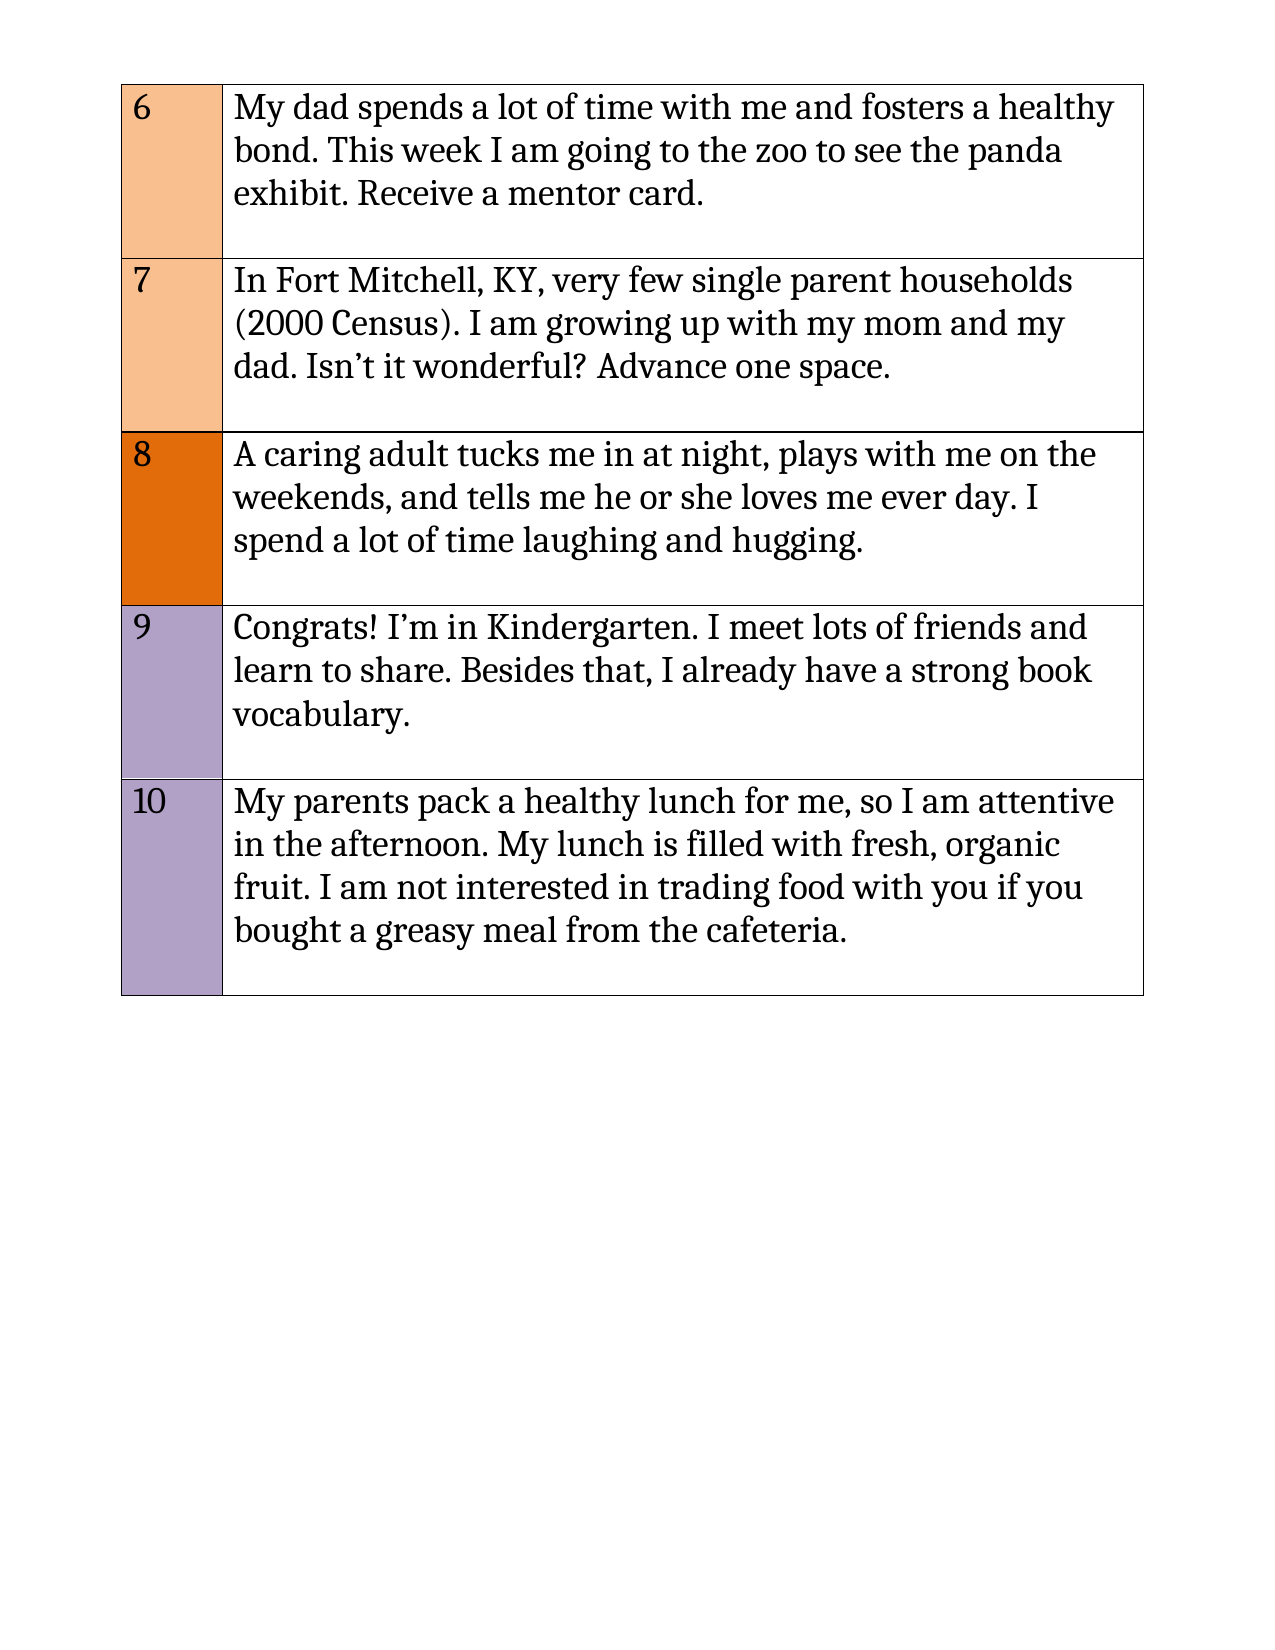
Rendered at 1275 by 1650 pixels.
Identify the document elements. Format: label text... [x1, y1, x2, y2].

table_cell In Fort Mitchell, KY, very few single parent households (2000 Census). I am growing up with my mom and my dad. Isn’t it wonderful? Advance one space. [223, 259, 1143, 431]
table_cell 7 [122, 259, 222, 431]
table_cell 9 [122, 606, 222, 778]
table_cell A caring adult tucks me in at night, plays with me on the weekends, and tells me he or she loves me ever day. I spend a lot of time laughing and hugging. [223, 433, 1143, 605]
table_cell 10 [122, 780, 222, 995]
table_cell 8 [122, 433, 222, 605]
table_cell My parents pack a healthy lunch for me, so I am attentive in the afternoon. My lunch is filled with fresh, organic fruit. I am not interested in trading food with you if you bought a greasy meal from the cafeteria. [223, 780, 1143, 995]
table_cell Congrats! I’m in Kindergarten. I meet lots of friends and learn to share. Besides that, I already have a strong book vocabulary. [223, 606, 1143, 778]
table_header 6 [122, 85, 222, 258]
table_header My dad spends a lot of time with me and fosters a healthy bond. This week I am going to the zoo to see the panda exhibit. Receive a mentor card. [223, 85, 1143, 258]
